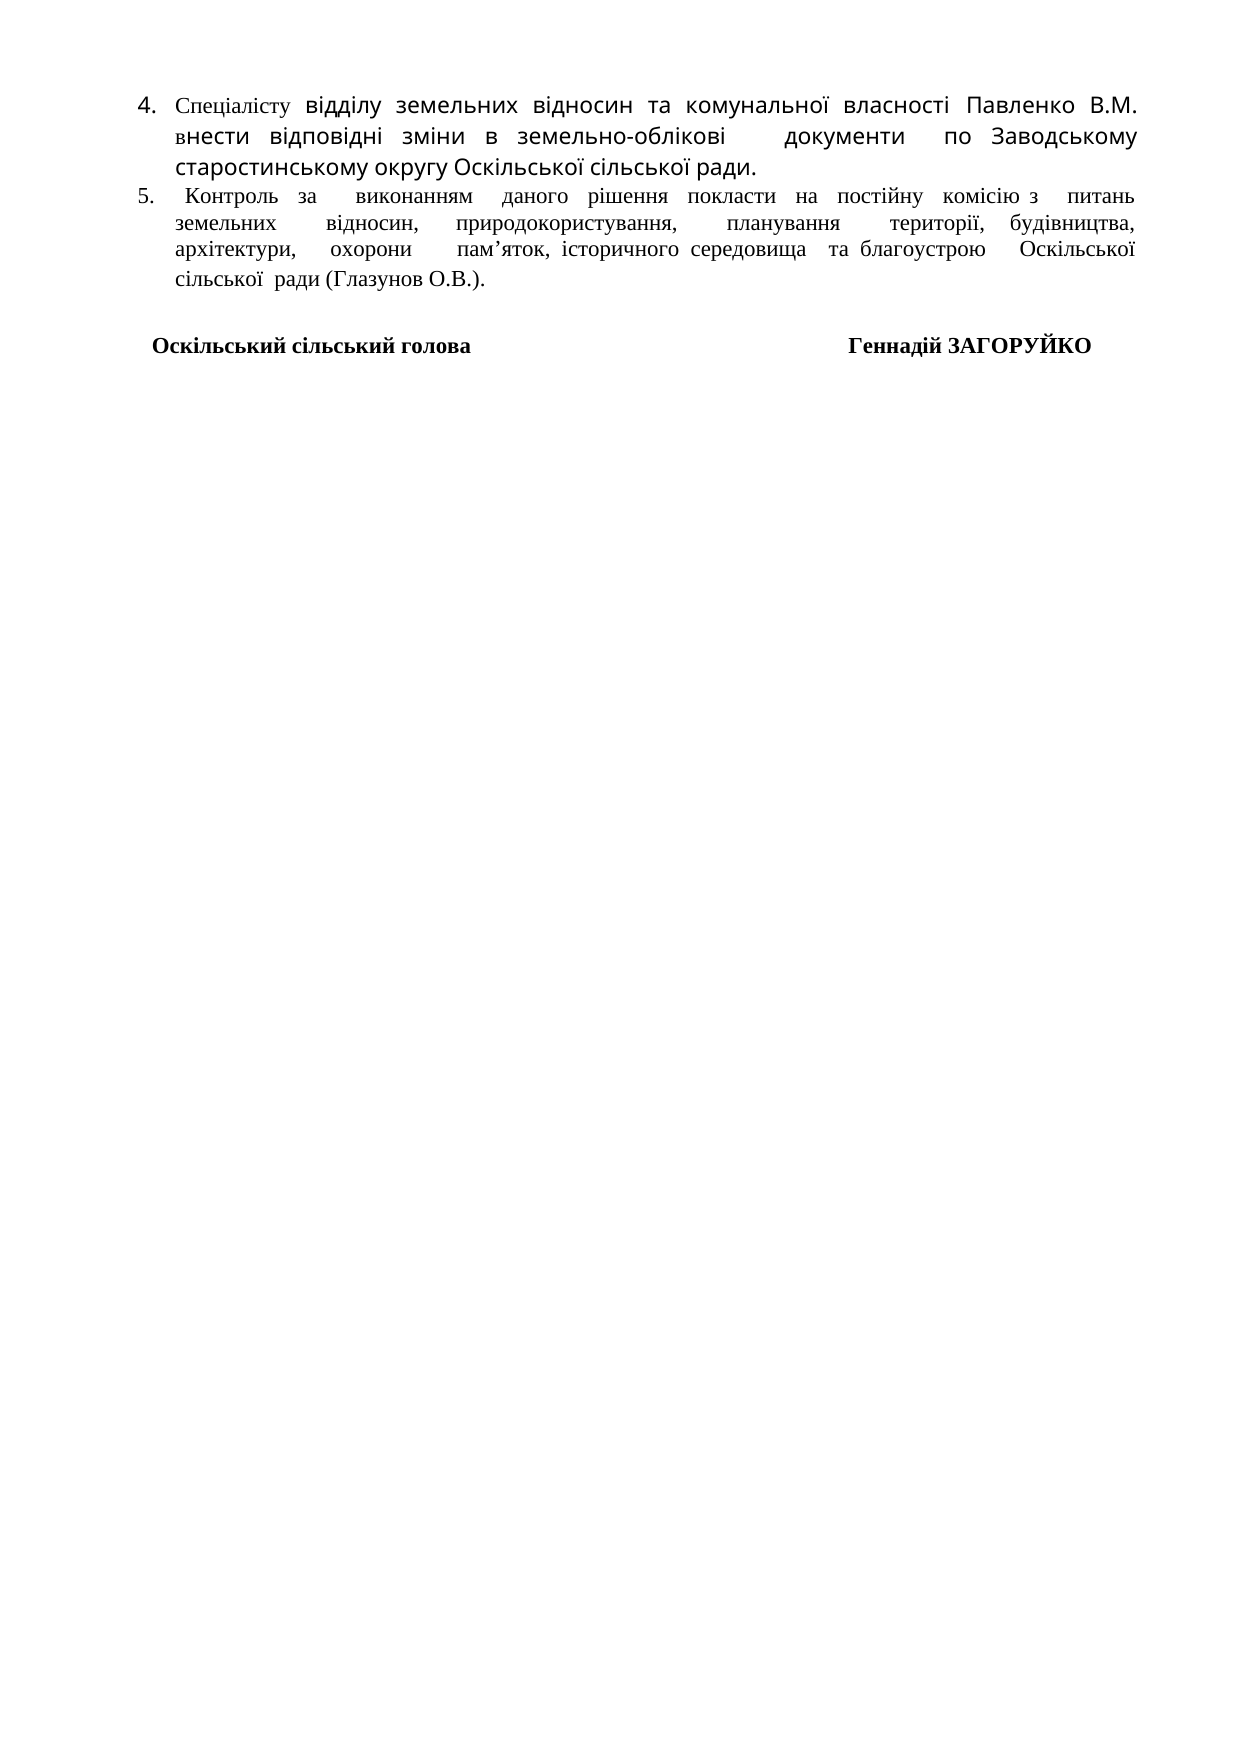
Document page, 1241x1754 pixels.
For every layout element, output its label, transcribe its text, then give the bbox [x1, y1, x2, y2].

list Спеціалісту відділу земельних відносин та комунальної власності Павленко В.М. внести відповідні зміни в земельно-облікові документи по Заводському старостинському округу Оскільської сільської ради. [137, 89, 1137, 182]
list Контроль за виконанням даного рішення покласти на постійну комісію з питань земельних відносин, природокористування, планування території, будівництва, архітектури, охорони пам’яток, історичного середовища та благоустрою Оскільської сільської ради (Глазунов О.В.). [137, 182, 1137, 293]
text Оскільський сільський голова Геннадій ЗАГОРУЙКО [100, 332, 1137, 359]
